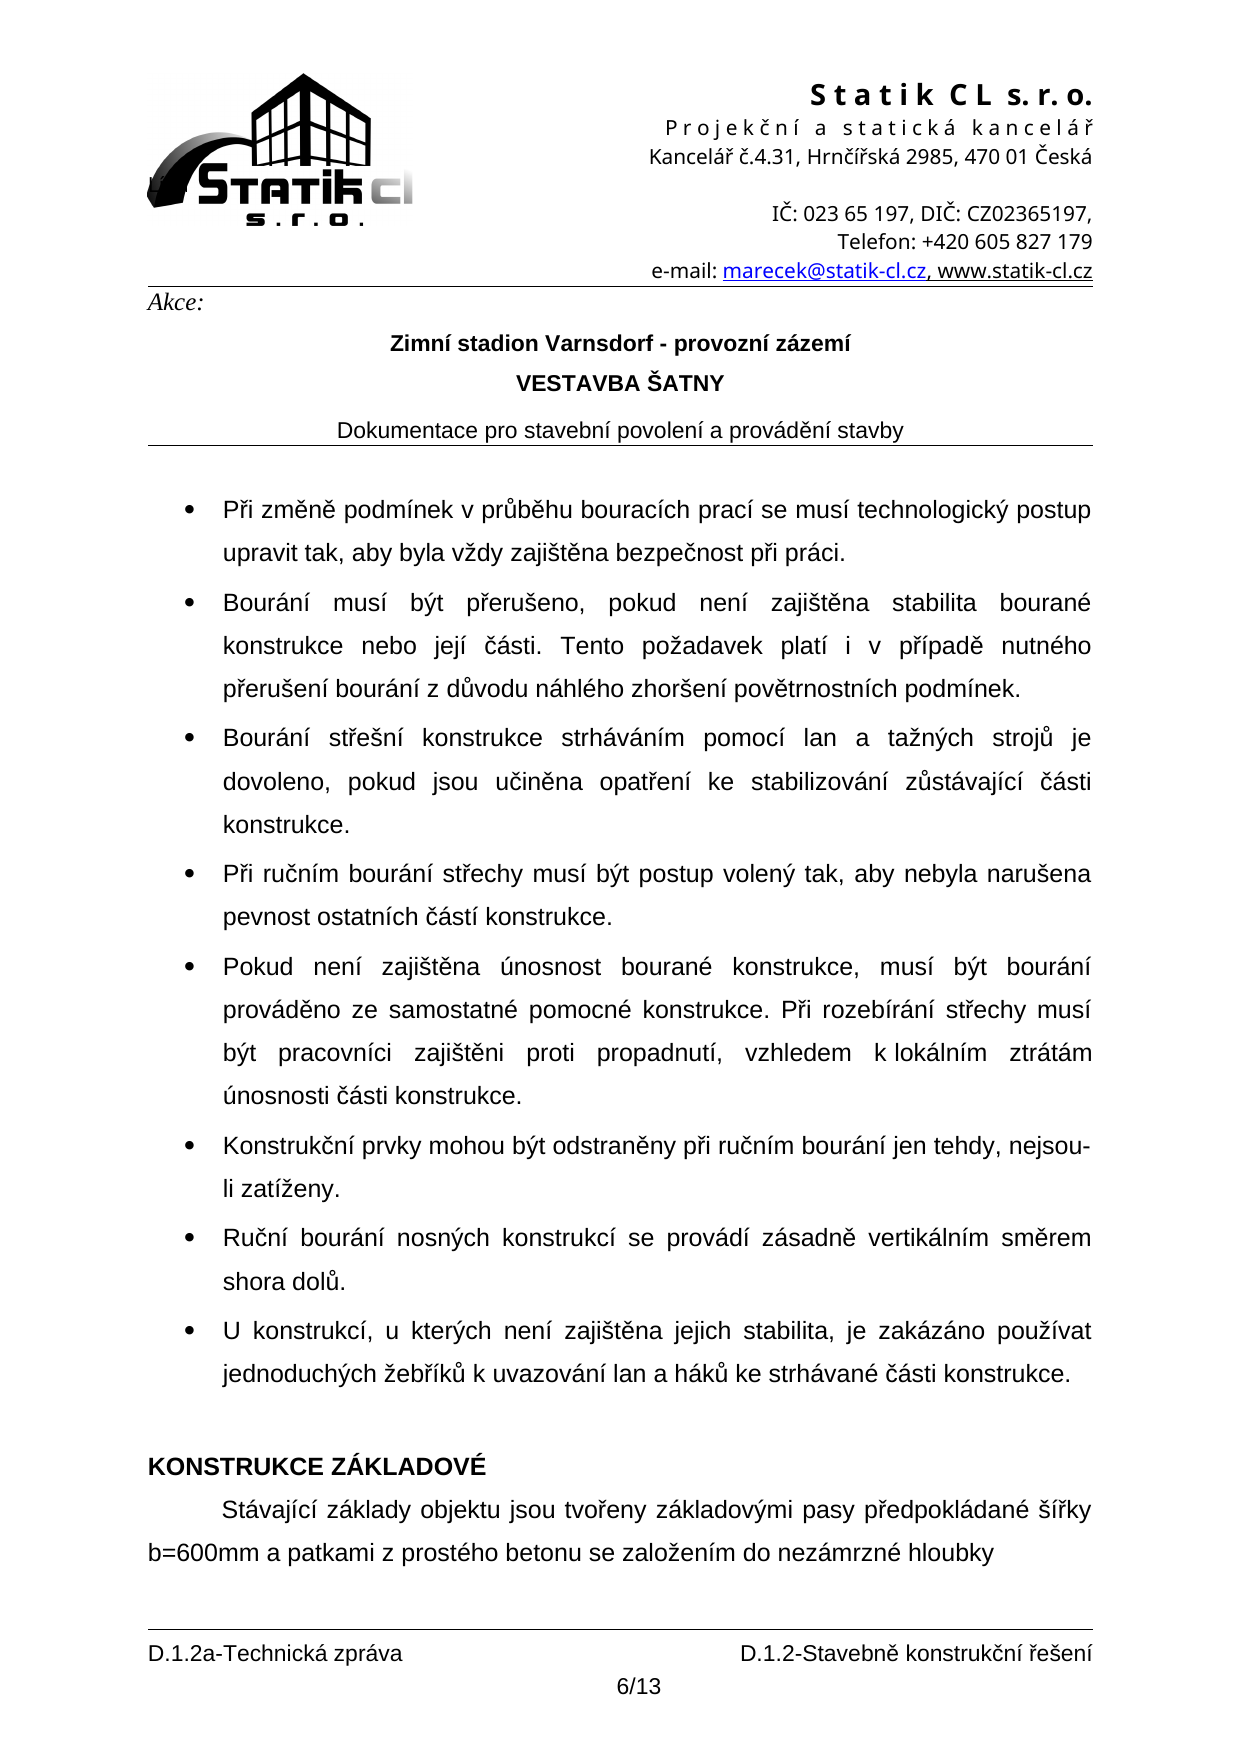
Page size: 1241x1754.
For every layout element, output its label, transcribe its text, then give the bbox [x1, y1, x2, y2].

list Při změně podmínek v průběhu bouracích prací se musí technologický postup upravit tak, aby byla vždy zajištěna bezpečnost při práci. [185, 495, 1093, 567]
picture [147, 73, 413, 226]
text Stávající základy objektu jsou tvořeny základovými pasy předpokládané šířky b=600mm a patkami z prostého betonu se založením do nezámrzné hloubky [148, 1495, 1093, 1567]
list U konstrukcí, u kterých není zajištěna jejich stabilita, je zakázáno používat jednoduchých žebříků k uvazování lan a háků ke strhávané části konstrukce. [185, 1316, 1093, 1388]
subtitle KONSTRUKCE ZÁKLADOVÉ [148, 1452, 1093, 1480]
list Při ručním bourání střechy musí být postup volený tak, aby nebyla narušena pevnost ostatních částí konstrukce. [185, 859, 1093, 931]
list Bourání musí být přerušeno, pokud není zajištěna stabilita bourané konstrukce nebo její části. Tento požadavek platí i v případě nutného přerušení bourání z důvodu náhlého zhoršení povětrnostních podmínek. [185, 588, 1093, 703]
list Pokud není zajištěna únosnost bourané konstrukce, musí být bourání prováděno ze samostatné pomocné konstrukce. Při rozebírání střechy musí být pracovníci zajištěni proti propadnutí, vzhledem k lokálním ztrátám únosnosti části konstrukce. [185, 952, 1093, 1110]
list Konstrukční prvky mohou být odstraněny při ručním bourání jen tehdy, nejsou-li zatíženy. [185, 1131, 1093, 1203]
list Ruční bourání nosných konstrukcí se provádí zásadně vertikálním směrem shora dolů. [185, 1223, 1093, 1295]
list Bourání střešní konstrukce strháváním pomocí lan a tažných strojů je dovoleno, pokud jsou učiněna opatření ke stabilizování zůstávající části konstrukce. [185, 723, 1093, 838]
